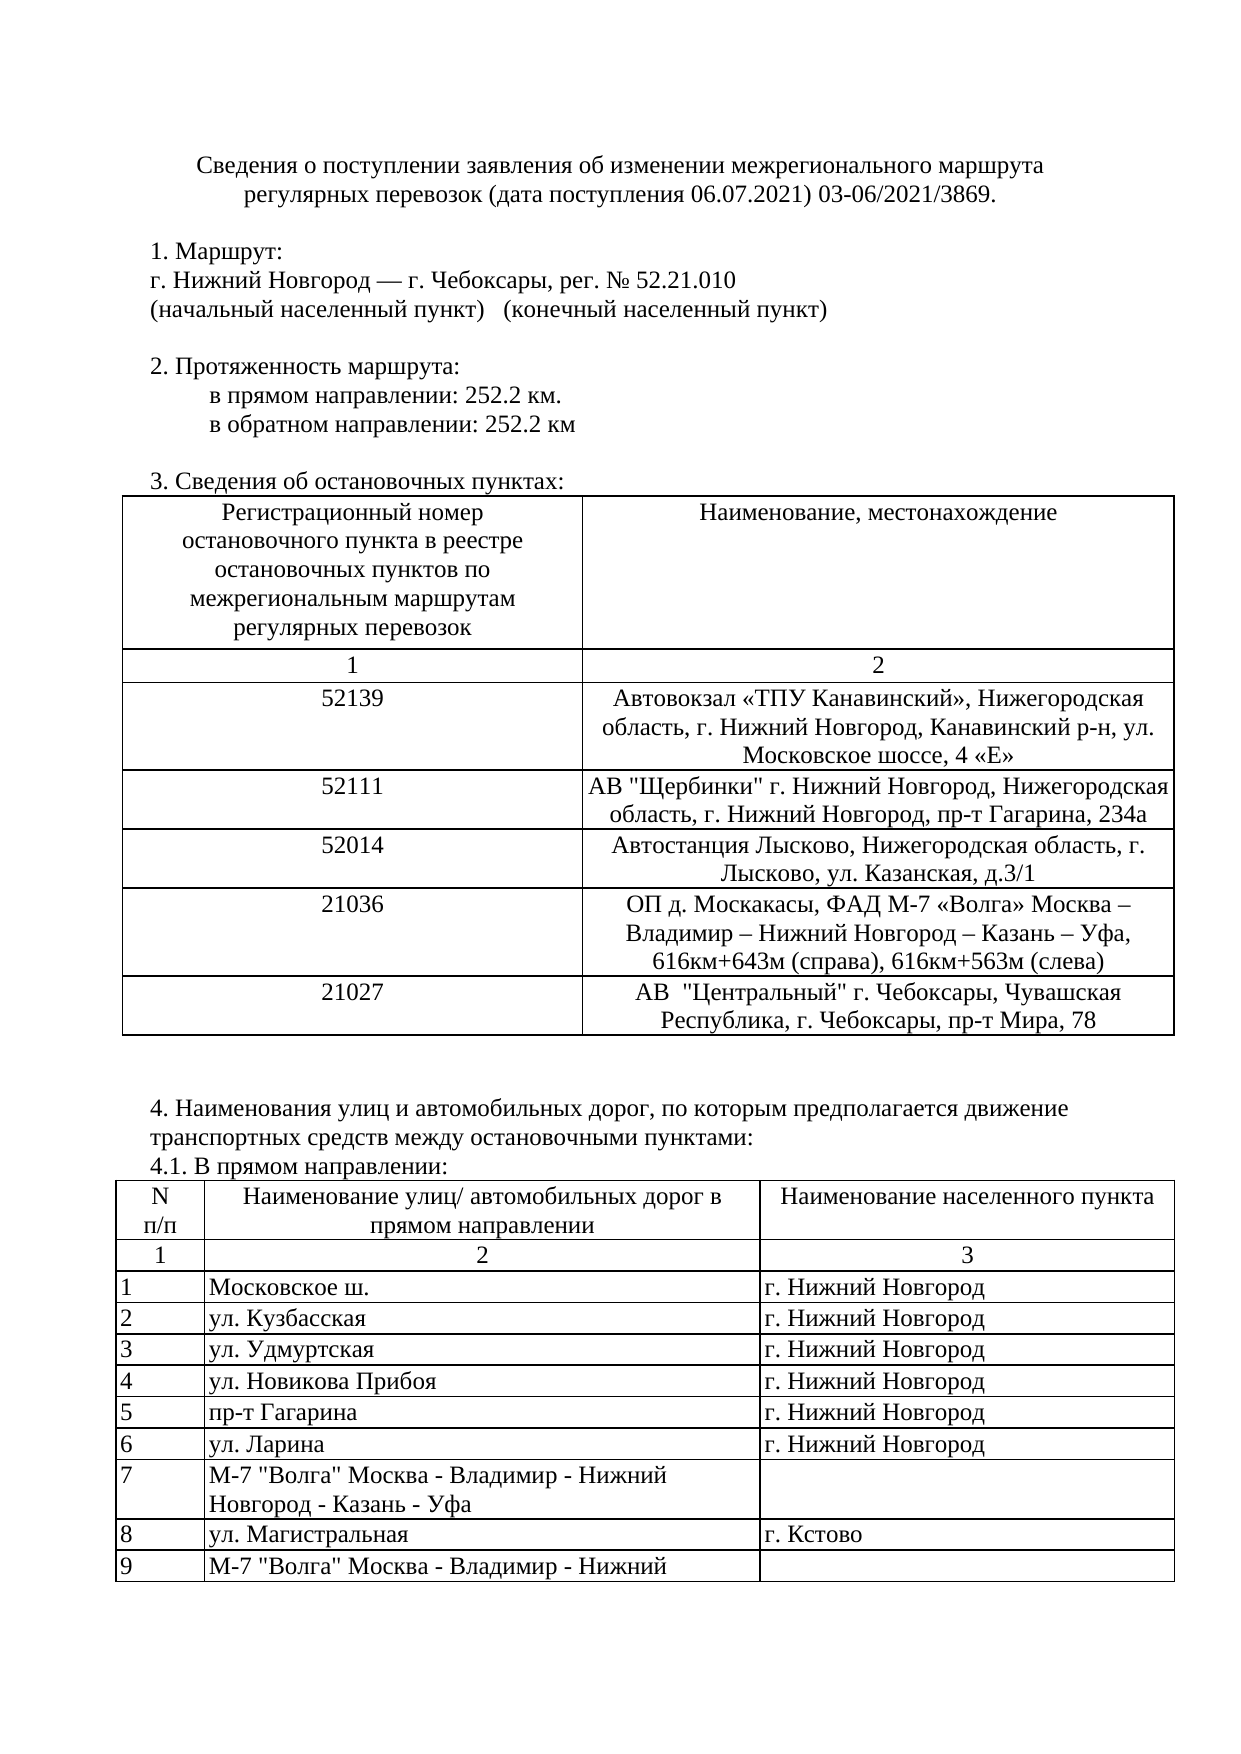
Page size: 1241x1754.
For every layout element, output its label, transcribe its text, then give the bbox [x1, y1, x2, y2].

table_cell 3 [761, 1240, 1174, 1270]
table_cell Автостанция Лысково, Нижегородская область, г. Лысково, ул. Казанская, д.3/1 [583, 830, 1173, 887]
table_cell ул. Новикова Прибоя [205, 1366, 759, 1396]
table_cell АВ "Щербинки" г. Нижний Новгород, Нижегородская область, г. Нижний Новгород, пр-т Гагарина, 234а [583, 771, 1173, 828]
table_cell 1 [123, 650, 582, 681]
table_header Наименование населенного пункта [761, 1181, 1174, 1238]
table_cell г. Нижний Новгород [761, 1335, 1174, 1364]
table_cell ул. Кузбасская [205, 1303, 759, 1333]
table_cell пр-т Гагарина [205, 1397, 759, 1427]
table_cell 2 [117, 1303, 204, 1333]
table_header Наименование улиц/ автомобильных дорог в прямом направлении [205, 1181, 759, 1238]
table_cell ул. Ларина [205, 1429, 759, 1459]
table_cell 4 [117, 1366, 204, 1396]
table_cell АВ "Центральный" г. Чебоксары, Чувашская Республика, г. Чебоксары, пр-т Мира, 78 [583, 977, 1173, 1034]
table_cell г. Нижний Новгород [761, 1366, 1174, 1396]
table_cell 2 [583, 650, 1173, 681]
table_cell Московское ш. [205, 1272, 759, 1301]
table_cell 6 [117, 1429, 204, 1459]
text в обратном направлении: 252.2 км [150, 409, 1090, 437]
table_cell 7 [117, 1460, 204, 1518]
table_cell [205, 1460, 759, 1518]
table_cell г. Нижний Новгород [761, 1397, 1174, 1427]
table_cell [761, 1460, 1174, 1518]
text (начальный населенный пункт) (конечный населенный пункт) [150, 294, 1090, 322]
table_header Регистрационный номер остановочного пункта в реестре остановочных пунктов по межрегиональным маршрутам регулярных перевозок [123, 497, 582, 648]
table_cell 21027 [123, 977, 582, 1034]
table_header N п/п [117, 1181, 204, 1238]
table_cell г. Нижний Новгород [761, 1429, 1174, 1459]
table_cell 3 [117, 1335, 204, 1364]
text 2. Протяженность маршрута: [150, 351, 1090, 380]
table_cell г. Нижний Новгород [761, 1303, 1174, 1333]
table_cell 1 [117, 1272, 204, 1301]
table_cell 5 [117, 1397, 204, 1427]
table_cell 52139 [123, 683, 582, 769]
text в прямом направлении: 252.2 км. [150, 380, 1090, 409]
text г. Нижний Новгород — г. Чебоксары, рег. № 52.21.010 [150, 265, 1090, 294]
table_cell ул. Магистральная [205, 1520, 759, 1549]
table_cell 9 [117, 1551, 204, 1581]
text Сведения о поступлении заявления об изменении межрегионального маршрута регулярных перевозок (дата поступления 06.07.2021) 03-06/2021/3869. [150, 150, 1090, 207]
table_cell г. Кстово [761, 1520, 1174, 1549]
text 1. Маршрут: [150, 236, 1090, 265]
table_cell 21036 [123, 889, 582, 975]
table_cell 52014 [123, 830, 582, 887]
table_cell 2 [205, 1240, 759, 1270]
table_cell [761, 1551, 1174, 1581]
table_cell Автовокзал «ТПУ Канавинский», Нижегородская область, г. Нижний Новгород, Канавинский р-н, ул. Московское шоссе, 4 «Е» [583, 683, 1173, 769]
table_cell 52111 [123, 771, 582, 828]
table_header Наименование, местонахождение [583, 497, 1173, 648]
table_cell ОП д. Москакасы, ФАД М-7 «Волга» Москва – Владимир – Нижний Новгород – Казань – Уфа, 616км+643м (справа), 616км+563м (слева) [583, 889, 1173, 975]
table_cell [205, 1551, 759, 1581]
table_cell г. Нижний Новгород [761, 1272, 1174, 1301]
text 3. Сведения об остановочных пунктах: [150, 466, 1090, 495]
table_cell 8 [117, 1520, 204, 1549]
text 4. Наименования улиц и автомобильных дорог, по которым предполагается движение транспортных средств между остановочными пунктами: [150, 1093, 1090, 1151]
table_cell ул. Удмуртская [205, 1335, 759, 1364]
text 4.1. В прямом направлении: [150, 1151, 1090, 1179]
table_cell 1 [117, 1240, 204, 1270]
